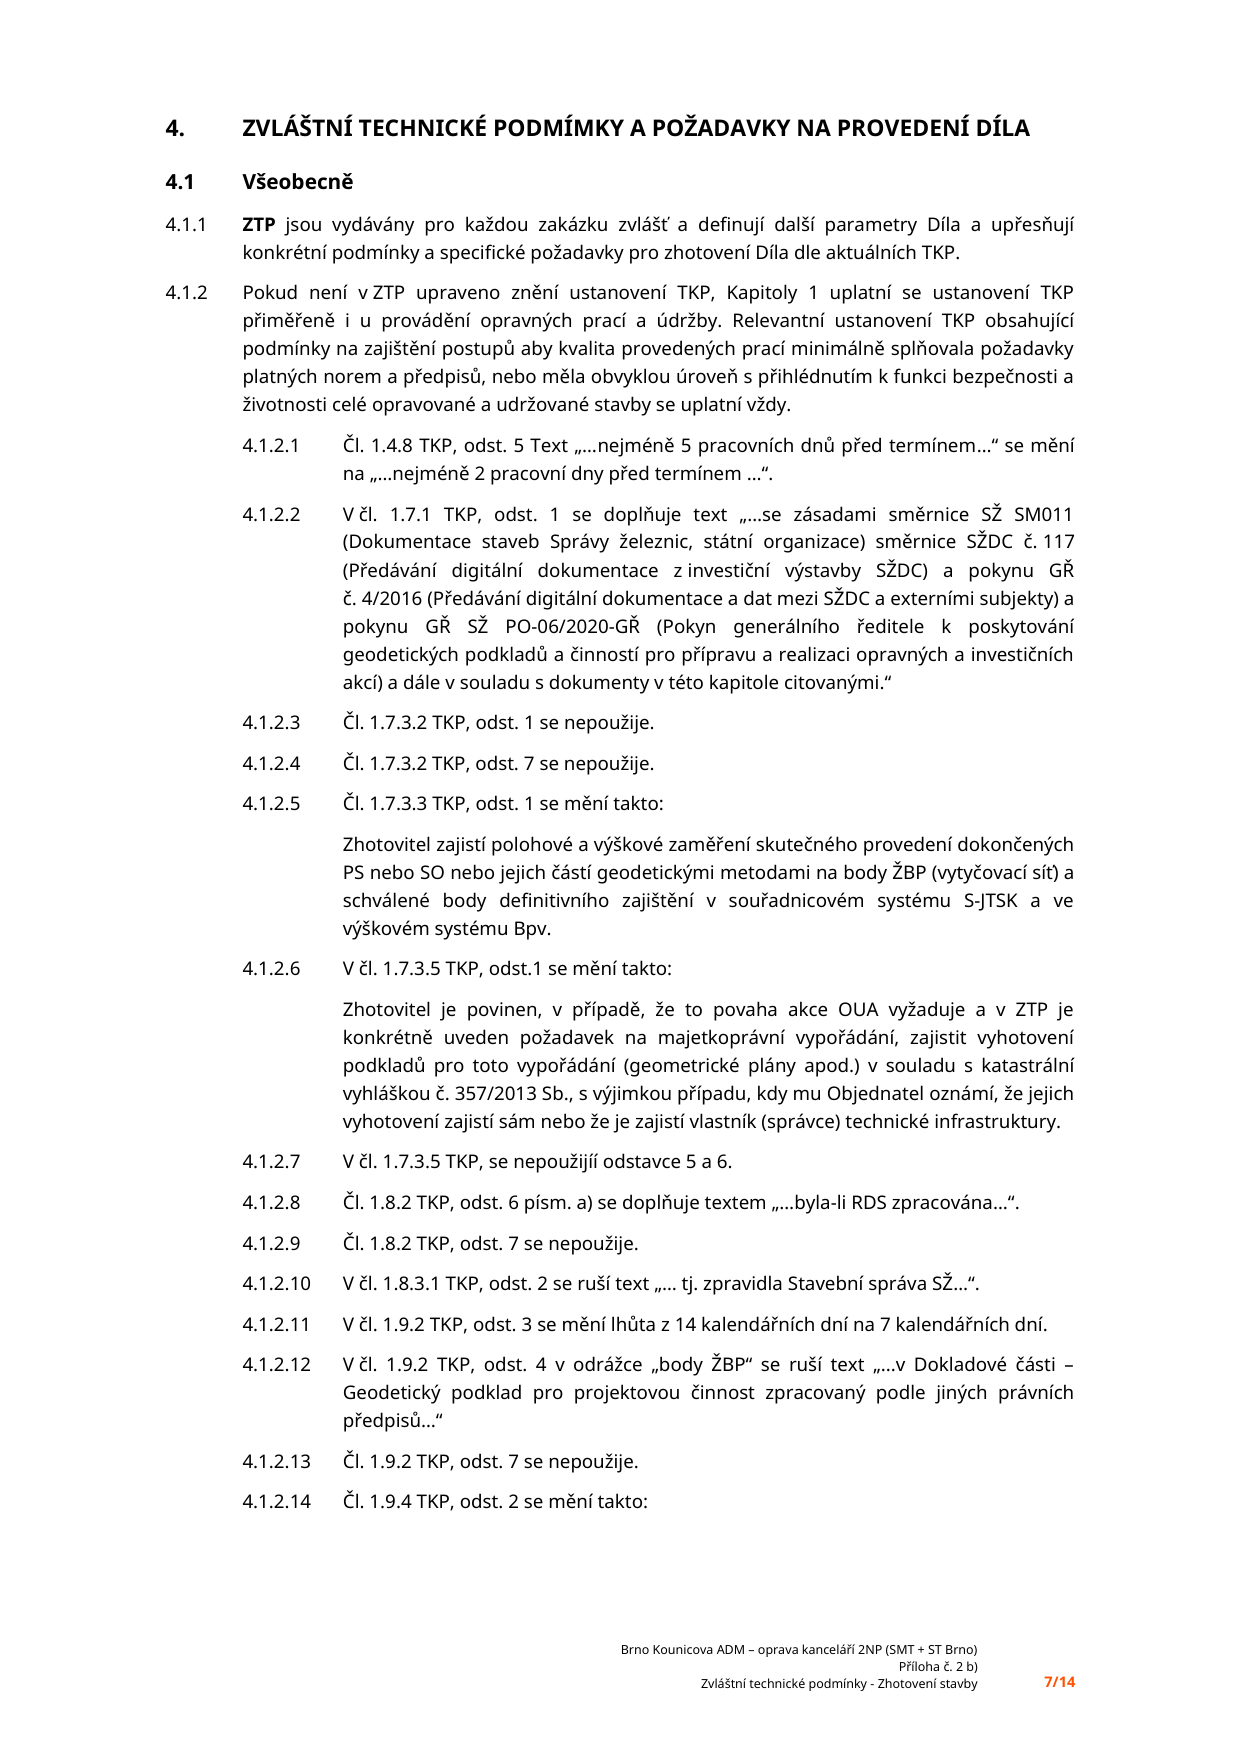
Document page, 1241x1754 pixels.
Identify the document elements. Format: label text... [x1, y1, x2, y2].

text ZTP jsou vydávány pro každou zakázku zvlášť a definují další parametry Díla a upřesňují konkrétní podmínky a specifické požadavky pro zhotovení Díla dle aktuálních TKP. [165, 211, 1075, 265]
text V čl. 1.7.3.5 TKP, odst.1 se mění takto: [242, 956, 1075, 981]
text V čl. 1.9.2 TKP, odst. 3 se mění lhůta z 14 kalendářních dní na 7 kalendářních dní. [242, 1311, 1075, 1336]
text Čl. 1.7.3.3 TKP, odst. 1 se mění takto: [242, 791, 1075, 816]
text Všeobecně [165, 167, 1075, 196]
text Čl. 1.9.4 TKP, odst. 2 se mění takto: [242, 1488, 1075, 1514]
text V čl. 1.7.1 TKP, odst. 1 se doplňuje text „…se zásadami směrnice SŽ SM011 (Dokumentace staveb Správy železnic, státní organizace) směrnice SŽDC č. 117 (Předávání digitální dokumentace z investiční výstavby SŽDC) a pokynu GŘ č. 4/2016 (Předávání digitální dokumentace a dat mezi SŽDC a externími subjekty) a pokynu GŘ SŽ PO-06/2020-GŘ (Pokyn generálního ředitele k poskytování geodetických podkladů a činností pro přípravu a realizaci opravných a investičních akcí) a dále v souladu s dokumenty v této kapitole citovanými.“ [242, 501, 1075, 694]
text Čl. 1.8.2 TKP, odst. 6 písm. a) se doplňuje textem „…byla-li RDS zpracována…“. [242, 1189, 1075, 1215]
text Čl. 1.7.3.2 TKP, odst. 1 se nepoužije. [242, 709, 1075, 735]
list Zhotovitel zajistí polohové a výškové zaměření skutečného provedení dokončených PS nebo SO nebo jejich částí geodetickými metodami na body ŽBP (vytyčovací síť) a schválené body definitivního zajištění v souřadnicovém systému S-JTSK a ve výškovém systému Bpv. [343, 831, 1075, 941]
text Pokud není v ZTP upraveno znění ustanovení TKP, Kapitoly 1 uplatní se ustanovení TKP přiměřeně i u provádění opravných prací a údržby. Relevantní ustanovení TKP obsahující podmínky na zajištění postupů aby kvalita provedených prací minimálně splňovala požadavky platných norem a předpisů, nebo měla obvyklou úroveň s přihlédnutím k funkci bezpečnosti a životnosti celé opravované a udržované stavby se uplatní vždy. [165, 280, 1075, 417]
text V čl. 1.8.3.1 TKP, odst. 2 se ruší text „… tj. zpravidla Stavební správa SŽ…“. [242, 1270, 1075, 1296]
text V čl. 1.7.3.5 TKP, se nepoužijíí odstavce 5 a 6. [242, 1149, 1075, 1174]
text V čl. 1.9.2 TKP, odst. 4 v odrážce „body ŽBP“ se ruší text „...v Dokladové části – Geodetický podklad pro projektovou činnost zpracovaný podle jiných právních předpisů…“ [242, 1351, 1075, 1433]
text Čl. 1.8.2 TKP, odst. 7 se nepoužije. [242, 1230, 1075, 1255]
text Čl. 1.9.2 TKP, odst. 7 se nepoužije. [242, 1448, 1075, 1473]
list Zhotovitel je povinen, v případě, že to povaha akce OUA vyžaduje a v ZTP je konkrétně uveden požadavek na majetkoprávní vypořádání, zajistit vyhotovení podkladů pro toto vypořádání (geometrické plány apod.) v souladu s katastrální vyhláškou č. 357/2013 Sb., s výjimkou případu, kdy mu Objednatel oznámí, že jejich vyhotovení zajistí sám nebo že je zajistí vlastník (správce) technické infrastruktury. [343, 996, 1075, 1134]
text Zvláštní TECHNICKÉ podmímky a požadavky na PROVEDENÍ DÍLA [165, 112, 1075, 143]
text Čl. 1.4.8 TKP, odst. 5 Text „…nejméně 5 pracovních dnů před termínem…“ se mění na „…nejméně 2 pracovní dny před termínem …“. [242, 432, 1075, 486]
text Čl. 1.7.3.2 TKP, odst. 7 se nepoužije. [242, 750, 1075, 776]
